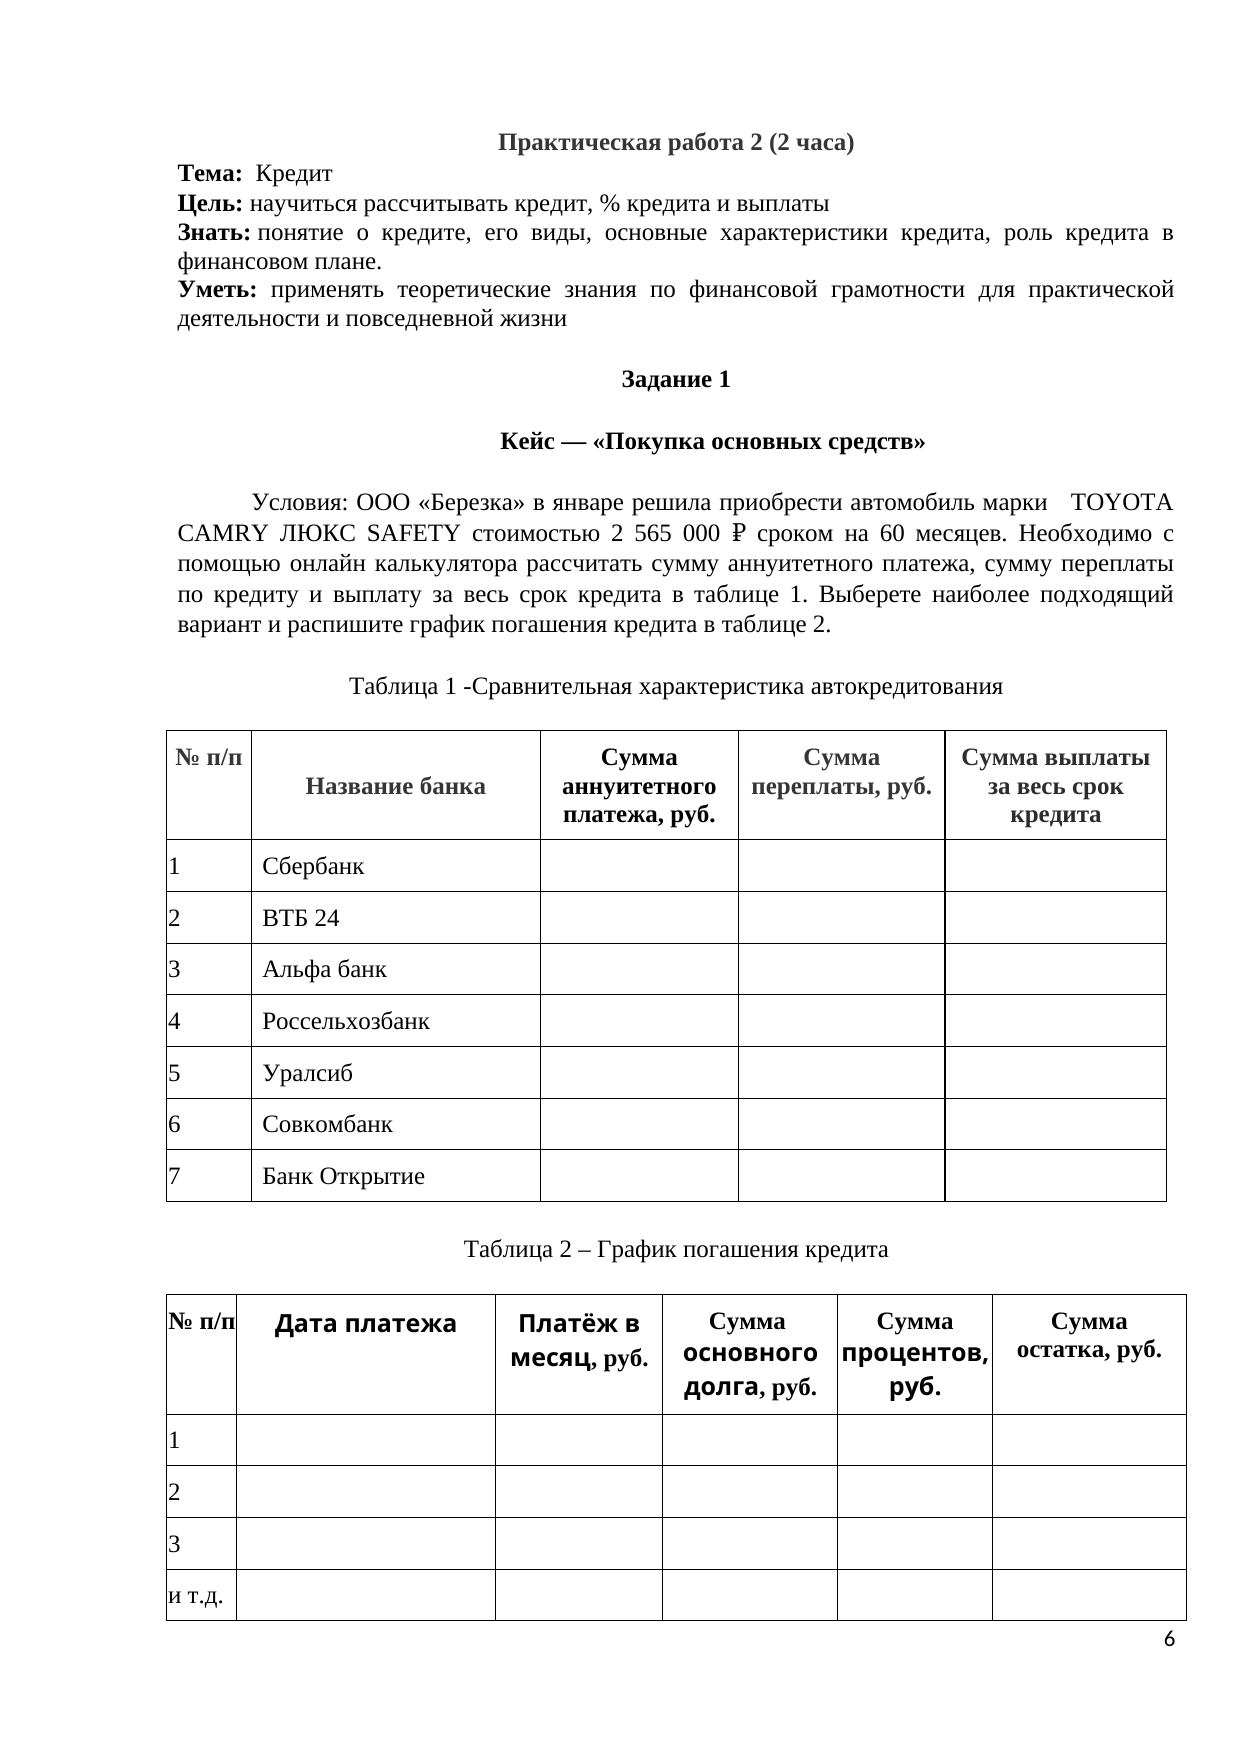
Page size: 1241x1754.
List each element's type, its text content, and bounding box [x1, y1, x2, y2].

table_cell [663, 1415, 837, 1465]
table_cell [946, 1099, 1166, 1149]
table_cell Россельхозбанк [252, 995, 540, 1046]
table_cell 6 [167, 1099, 251, 1149]
table_cell [237, 1415, 495, 1465]
table_cell [237, 1466, 495, 1517]
table_cell [237, 1570, 495, 1620]
table_cell 2 [167, 1466, 236, 1517]
table_cell [663, 1570, 837, 1620]
table_cell 1 [167, 840, 251, 891]
table_cell [663, 1466, 837, 1517]
table_cell [496, 1570, 662, 1620]
table_cell [993, 1518, 1186, 1569]
table_cell [838, 1415, 992, 1465]
table_header № п/п [167, 731, 251, 839]
table_cell Сбербанк [252, 840, 540, 891]
table_cell [993, 1466, 1186, 1517]
table_cell [838, 1518, 992, 1569]
table_cell 2 [167, 892, 251, 943]
table_cell Уралсиб [252, 1047, 540, 1098]
text Практическая работа 2 (2 часа) [177, 125, 1175, 156]
table_cell [739, 1047, 944, 1098]
table_cell [946, 944, 1166, 994]
table_cell [993, 1415, 1186, 1465]
text Таблица 1 -Сравнительная характеристика автокредитования [177, 669, 1175, 699]
text Тема: Кредит [177, 156, 1175, 186]
table_header Сумма аннуитетного платежа, руб. [541, 731, 738, 839]
table_cell [496, 1518, 662, 1569]
table_cell [541, 840, 738, 891]
table_cell [946, 892, 1166, 943]
text Кейс — «Покупка основных средств» [177, 424, 1175, 454]
table_cell [541, 892, 738, 943]
table_cell ВТБ 24 [252, 892, 540, 943]
text Знать: понятие о кредите, его виды, основные характеристики кредита, роль кредита в финансовом плане. [177, 217, 1175, 274]
table_cell 5 [167, 1047, 251, 1098]
table_cell [838, 1466, 992, 1517]
table_cell [739, 1099, 944, 1149]
table_cell [739, 840, 944, 891]
text Таблица 2 – График погашения кредита [177, 1233, 1175, 1263]
table_cell [541, 1099, 738, 1149]
table_cell [237, 1518, 495, 1569]
table_cell [946, 1150, 1166, 1201]
table_cell и т.д. [167, 1570, 236, 1620]
table_cell [838, 1570, 992, 1620]
table_cell 7 [167, 1150, 251, 1201]
table_cell 1 [167, 1415, 236, 1465]
table_cell 3 [167, 944, 251, 994]
table_header Дата платежа [237, 1295, 495, 1414]
table_header Сумма основного долга, руб. [663, 1295, 837, 1414]
table_cell [739, 995, 944, 1046]
table_cell [541, 995, 738, 1046]
table_cell Банк Открытие [252, 1150, 540, 1201]
table_cell 4 [167, 995, 251, 1046]
table_cell [541, 1150, 738, 1201]
table_cell [541, 1047, 738, 1098]
table_cell [739, 944, 944, 994]
table_cell [946, 995, 1166, 1046]
table_header Платёж в месяц, руб. [496, 1295, 662, 1414]
text Цель: научиться рассчитывать кредит, % кредита и выплаты [177, 186, 1175, 217]
table_header Сумма переплаты, руб. [739, 731, 944, 839]
table_cell [739, 892, 944, 943]
table_cell [541, 944, 738, 994]
table_cell [946, 840, 1166, 891]
table_header Название банка [252, 731, 540, 839]
table_header Сумма остатка, руб. [993, 1295, 1186, 1414]
table_header Сумма выплаты за весь срок кредита [946, 731, 1166, 839]
table_header № п/п [167, 1295, 236, 1414]
table_cell [496, 1415, 662, 1465]
text Уметь: применять теоретические знания по финансовой грамотности для практической деятельности и повседневной жизни [177, 274, 1175, 332]
table_cell 3 [167, 1518, 236, 1569]
table_cell [993, 1570, 1186, 1620]
table_cell [663, 1518, 837, 1569]
text Условия: ООО «Березка» в январе решила приобрести автомобиль марки TOYOTA CAMRY ЛЮКС SAFETY стоимостью 2 565 000 ₽ сроком на 60 месяцев. Необходимо с помощью онлайн калькулятора рассчитать сумму аннуитетного платежа, сумму переплаты по кредиту и выплату за весь срок кредита в таблице 1. Выберете наиболее подходящий вариант и распишите график погашения кредита в таблице 2. [177, 485, 1175, 638]
table_cell Альфа банк [252, 944, 540, 994]
table_cell [739, 1150, 944, 1201]
table_cell Совкомбанк [252, 1099, 540, 1149]
table_cell [496, 1466, 662, 1517]
table_cell [946, 1047, 1166, 1098]
table_header Сумма процентов, руб. [838, 1295, 992, 1414]
text Задание 1 [177, 363, 1175, 393]
